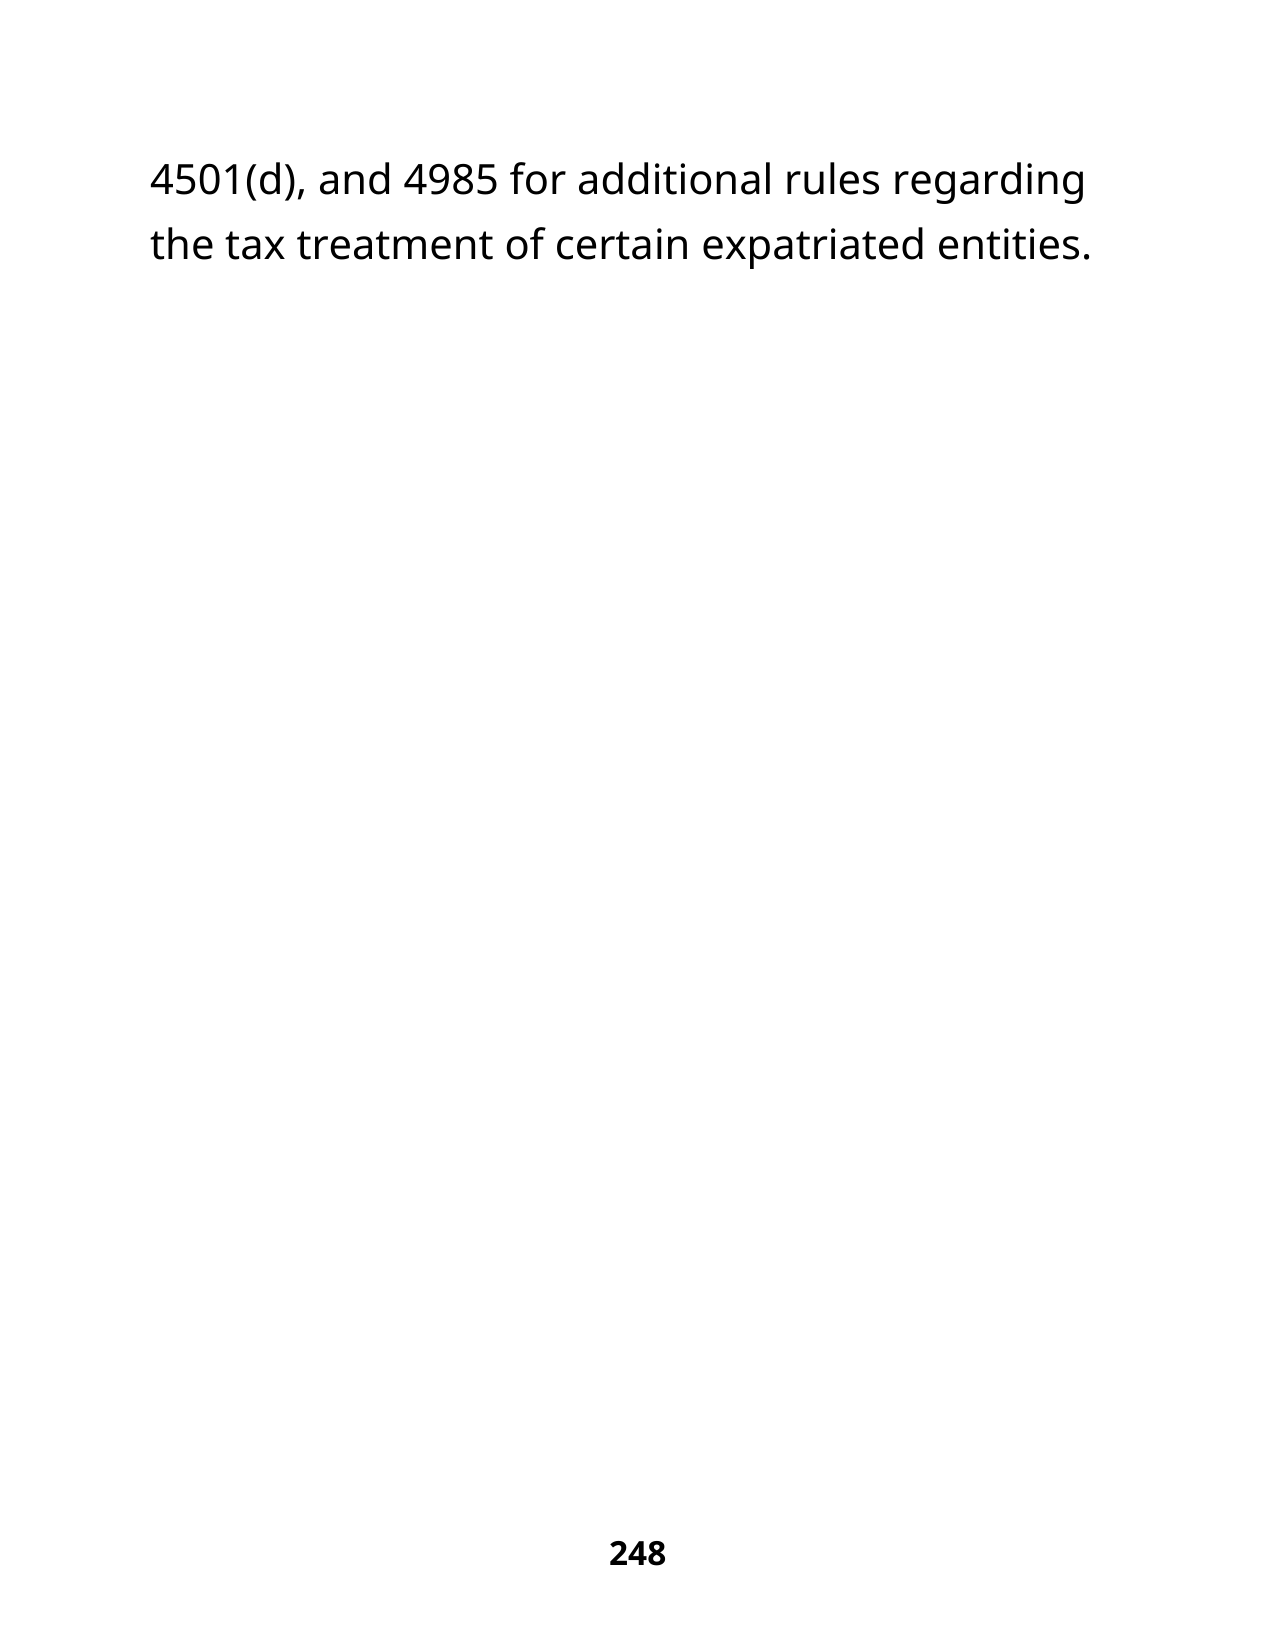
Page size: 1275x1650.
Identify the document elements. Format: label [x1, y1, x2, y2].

text [150, 150, 1125, 272]
